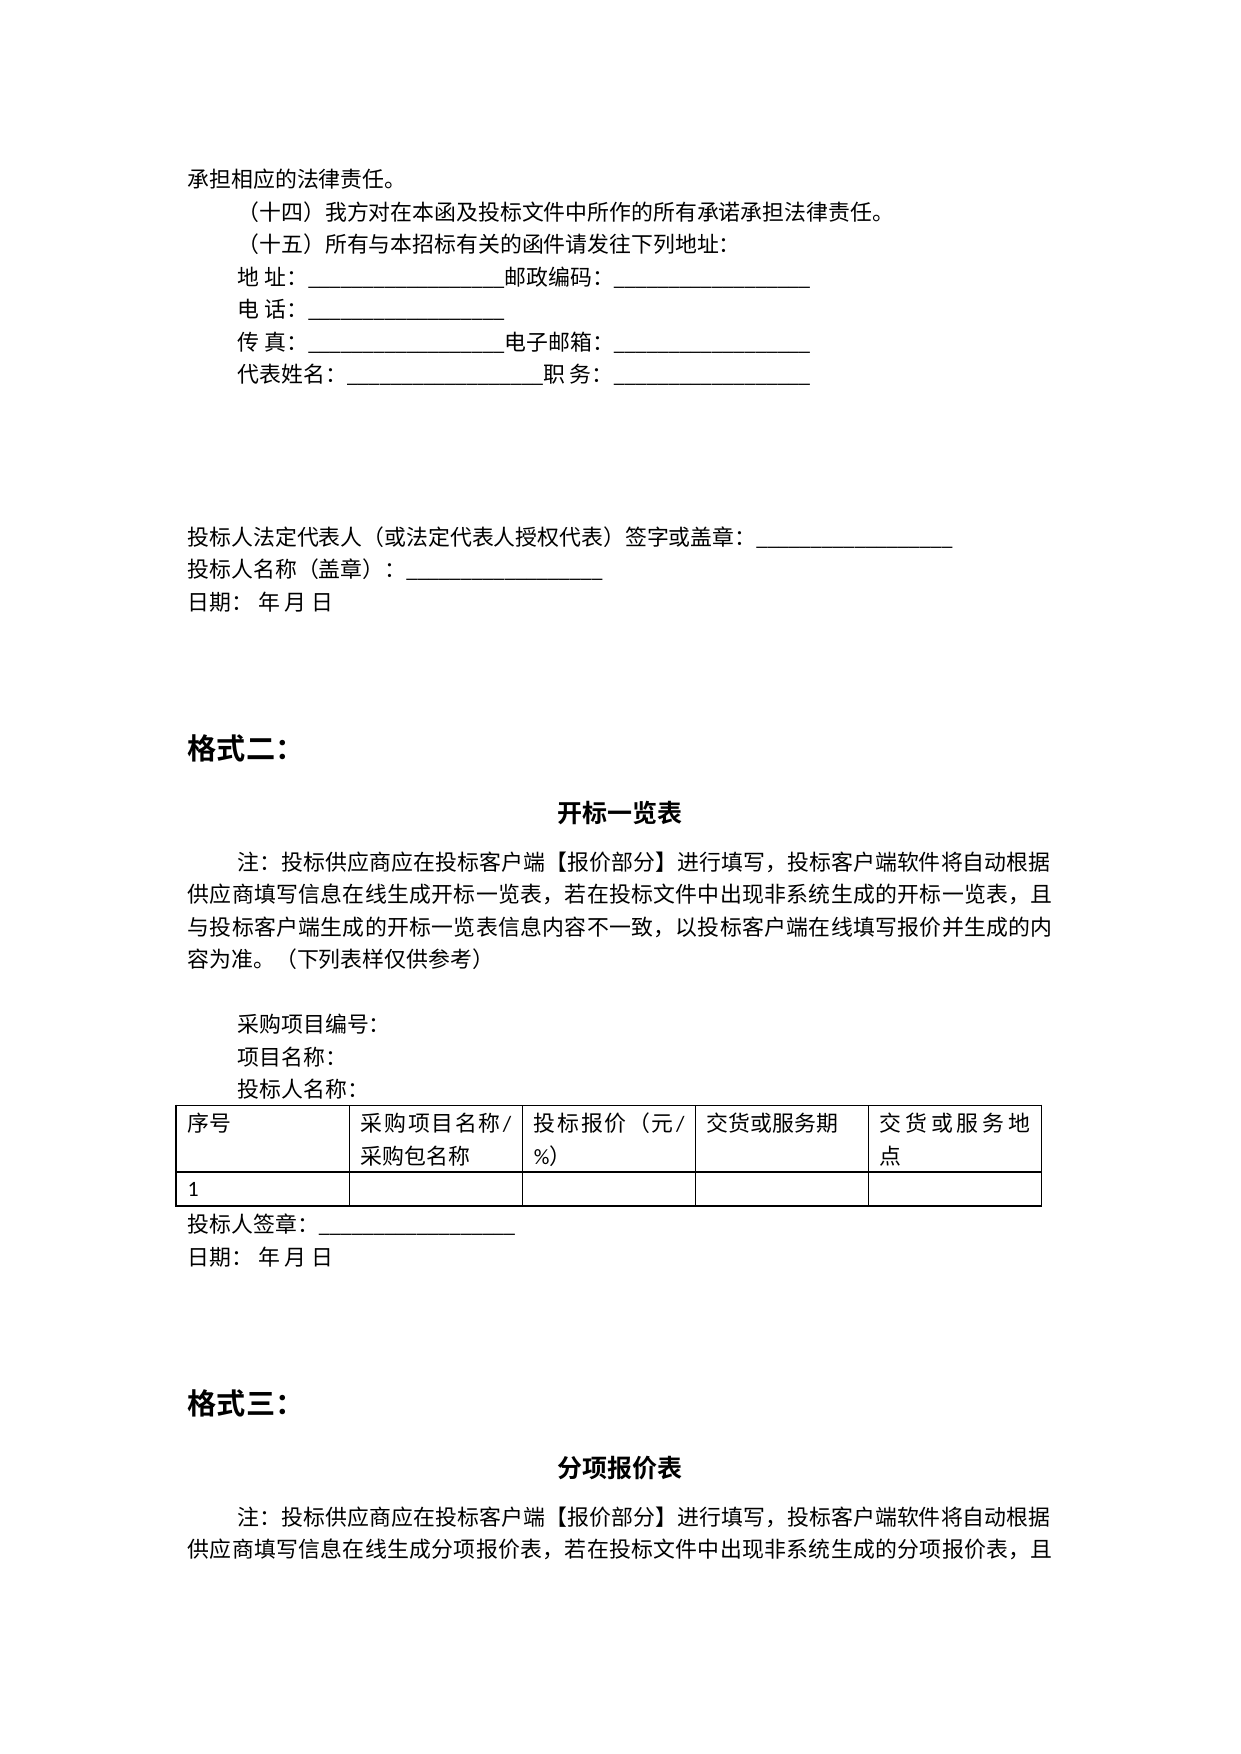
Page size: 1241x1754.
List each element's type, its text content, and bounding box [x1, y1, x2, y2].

text 投标人签章：__________________ [187, 1207, 1053, 1239]
text 格式三： [187, 1369, 1053, 1434]
table_cell [523, 1173, 695, 1205]
table_header 投标报价（元/%） [523, 1106, 695, 1171]
table_cell [869, 1173, 1041, 1205]
table_header 交货或服务期 [696, 1106, 868, 1171]
text 格式二： [187, 714, 1053, 779]
text 分项报价表 [187, 1434, 1053, 1499]
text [187, 1499, 1053, 1564]
table_header 交货或服务地点 [869, 1106, 1041, 1171]
text （十五）所有与本招标有关的函件请发往下列地址： [187, 227, 1053, 259]
text 项目名称： [187, 1039, 1053, 1072]
table_header 序号 [177, 1106, 349, 1171]
text 日期： 年 月 日 [187, 584, 1053, 617]
table_cell 1 [177, 1173, 349, 1205]
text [187, 162, 1053, 194]
text 注：投标供应商应在投标客户端【报价部分】进行填写，投标客户端软件将自动根据供应商填写信息在线生成开标一览表，若在投标文件中出现非系统生成的开标一览表，且与投标客户端生成的开标一览表信息内容不一致，以投标客户端在线填写报价并生成的内容为准。（下列表样仅供参考） [187, 844, 1053, 1007]
text 投标人法定代表人（或法定代表人授权代表）签字或盖章：__________________ [187, 519, 1053, 552]
text 地 址：__________________邮政编码：__________________ [187, 259, 1053, 292]
text （十四）我方对在本函及投标文件中所作的所有承诺承担法律责任。 [187, 194, 1053, 227]
table_header 采购项目名称/采购包名称 [350, 1106, 522, 1171]
text 日期： 年 月 日 [187, 1239, 1053, 1272]
text 代表姓名：__________________职 务：__________________ [187, 357, 1053, 389]
text 投标人名称（盖章）：__________________ [187, 552, 1053, 584]
text 投标人名称： [187, 1072, 1053, 1104]
text 传 真：__________________电子邮箱：__________________ [187, 324, 1053, 357]
text 开标一览表 [187, 779, 1053, 844]
text 电 话：__________________ [187, 292, 1053, 324]
table_cell [696, 1173, 868, 1205]
table_cell [350, 1173, 522, 1205]
text 采购项目编号： [187, 1007, 1053, 1039]
